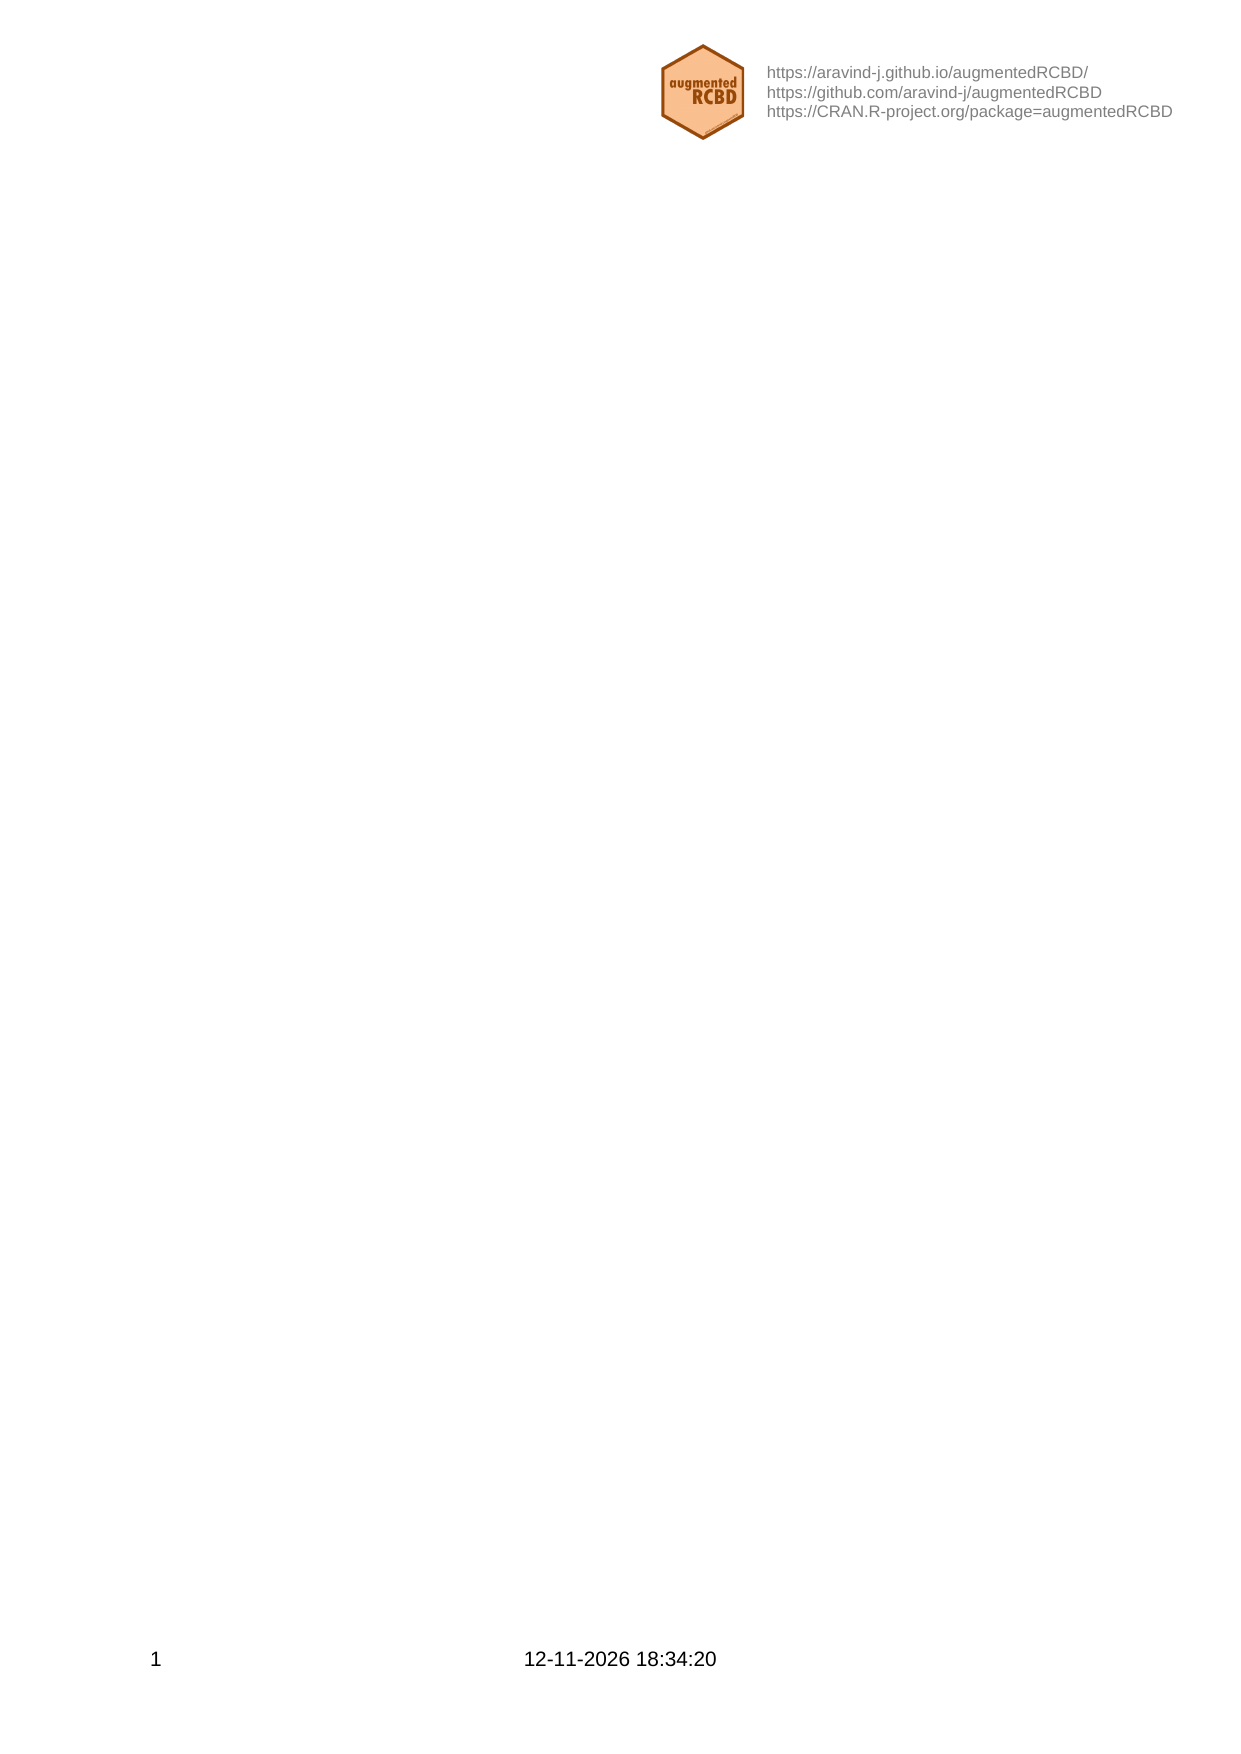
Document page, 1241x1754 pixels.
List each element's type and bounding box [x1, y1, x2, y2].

picture [661, 44, 745, 140]
